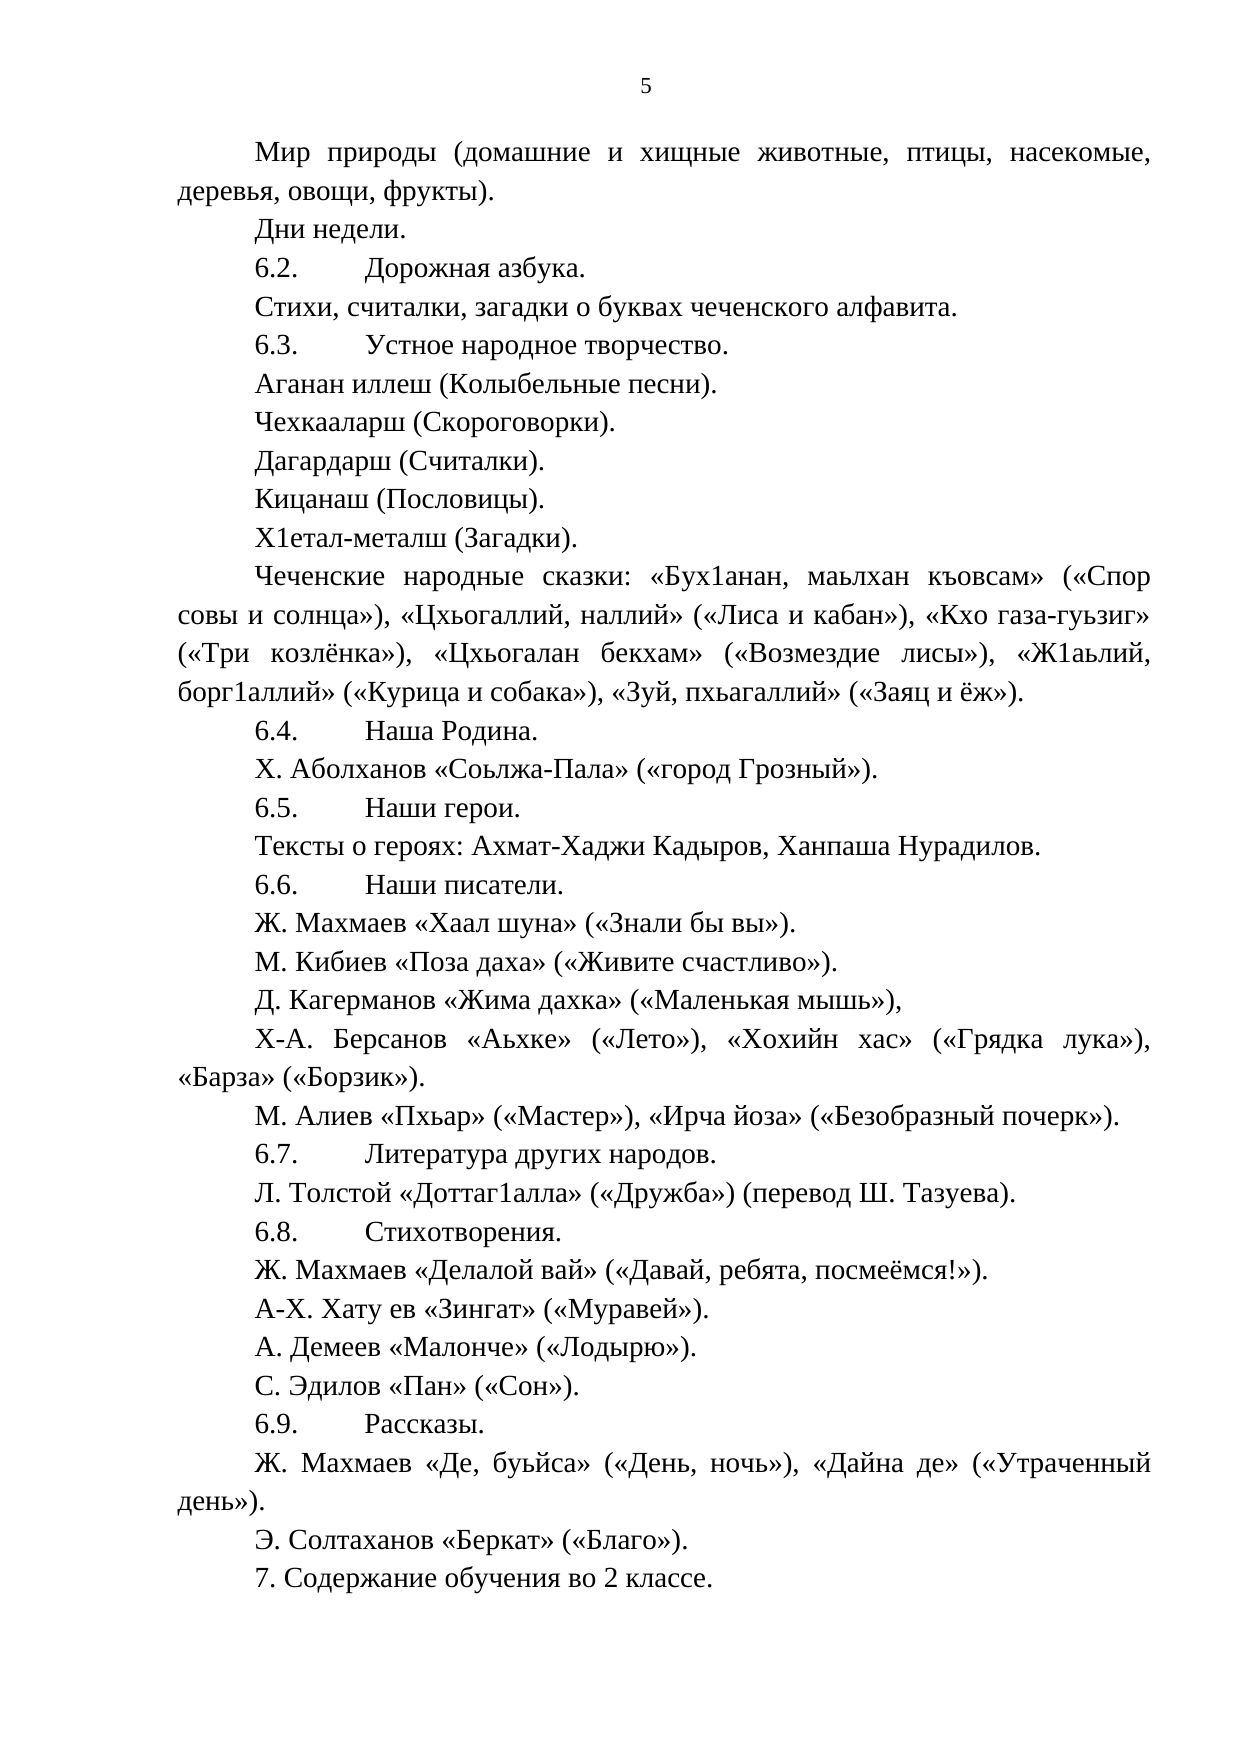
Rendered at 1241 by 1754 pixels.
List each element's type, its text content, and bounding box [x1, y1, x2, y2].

text Чехкааларш (Скороговорки). [177, 404, 1152, 438]
list Литература других народов. [177, 1137, 1152, 1170]
list Дорожная азбука. [177, 250, 1152, 284]
text А-Х. Хату ев «Зингат» («Муравей»). [177, 1291, 1152, 1324]
list Рассказы. [177, 1406, 1152, 1440]
text Э. Солтаханов «Беркат» («Благо»). [177, 1522, 1152, 1556]
text Ж. Махмаев «Де, буьйса» («День, ночь»), «Дайна де» («Утраченный день»). [177, 1445, 1152, 1517]
text М. Кибиев «Поза даха» («Живите счастливо»). [177, 944, 1152, 977]
text X. Аболханов «Соьлжа-Пала» («город Грозный»). [177, 751, 1152, 785]
text Дагардарш (Считалки). [177, 443, 1152, 476]
text Дни недели. [177, 212, 1152, 245]
text 7. Содержание обучения во 2 классе. [177, 1561, 1152, 1594]
text Ж. Махмаев «Хаал шуна» («Знали бы вы»). [177, 905, 1152, 939]
text Х1етал-металш (Загадки). [177, 520, 1152, 553]
list Наши герои. [177, 790, 1152, 823]
list Наша Родина. [177, 713, 1152, 746]
text А. Демеев «Малонче» («Лодырю»). [177, 1329, 1152, 1363]
text Х-А. Берсанов «Аьхке» («Лето»), «Хохийн хас» («Грядка лука»), «Барза» («Борзик»). [177, 1021, 1152, 1093]
list Наши писатели. [177, 867, 1152, 900]
text Аганан иллеш (Колыбельные песни). [177, 366, 1152, 399]
text Д. Кагерманов «Жима дахка» («Маленькая мышь»), [177, 982, 1152, 1016]
text Тексты о героях: Ахмат-Хаджи Кадыров, Ханпаша Нурадилов. [177, 828, 1152, 862]
text Мир природы (домашние и хищные животные, птицы, насекомые, деревья, овощи, фрукты). [177, 134, 1152, 207]
text Кицанаш (Пословицы). [177, 481, 1152, 515]
text М. Алиев «Пхьар» («Мастер»), «Ирча йоза» («Безобразный почерк»). [177, 1098, 1152, 1132]
text С. Эдилов «Пан» («Сон»). [177, 1368, 1152, 1401]
text Чеченские народные сказки: «Бух1анан, маьлхан къовсам» («Спор совы и солнца»), «Цхьогаллий, наллий» («Лиса и кабан»), «Кхо газа-гуьзиг» («Три козлёнка»), «Цхьогалан бекхам» («Возмездие лисы»), «Ж1аьлий, борг1аллий» («Курица и собака»), «Зуй, пхьагаллий» («Заяц и ёж»). [177, 558, 1152, 708]
text Ж. Махмаев «Делалой вай» («Давай, ребята, посмеёмся!»). [177, 1252, 1152, 1286]
text Стихи, считалки, загадки о буквах чеченского алфавита. [177, 289, 1152, 322]
text Л. Толстой «Доттаг1алла» («Дружба») (перевод Ш. Тазуева). [177, 1175, 1152, 1209]
list Стихотворения. [177, 1214, 1152, 1247]
list Устное народное творчество. [177, 327, 1152, 361]
